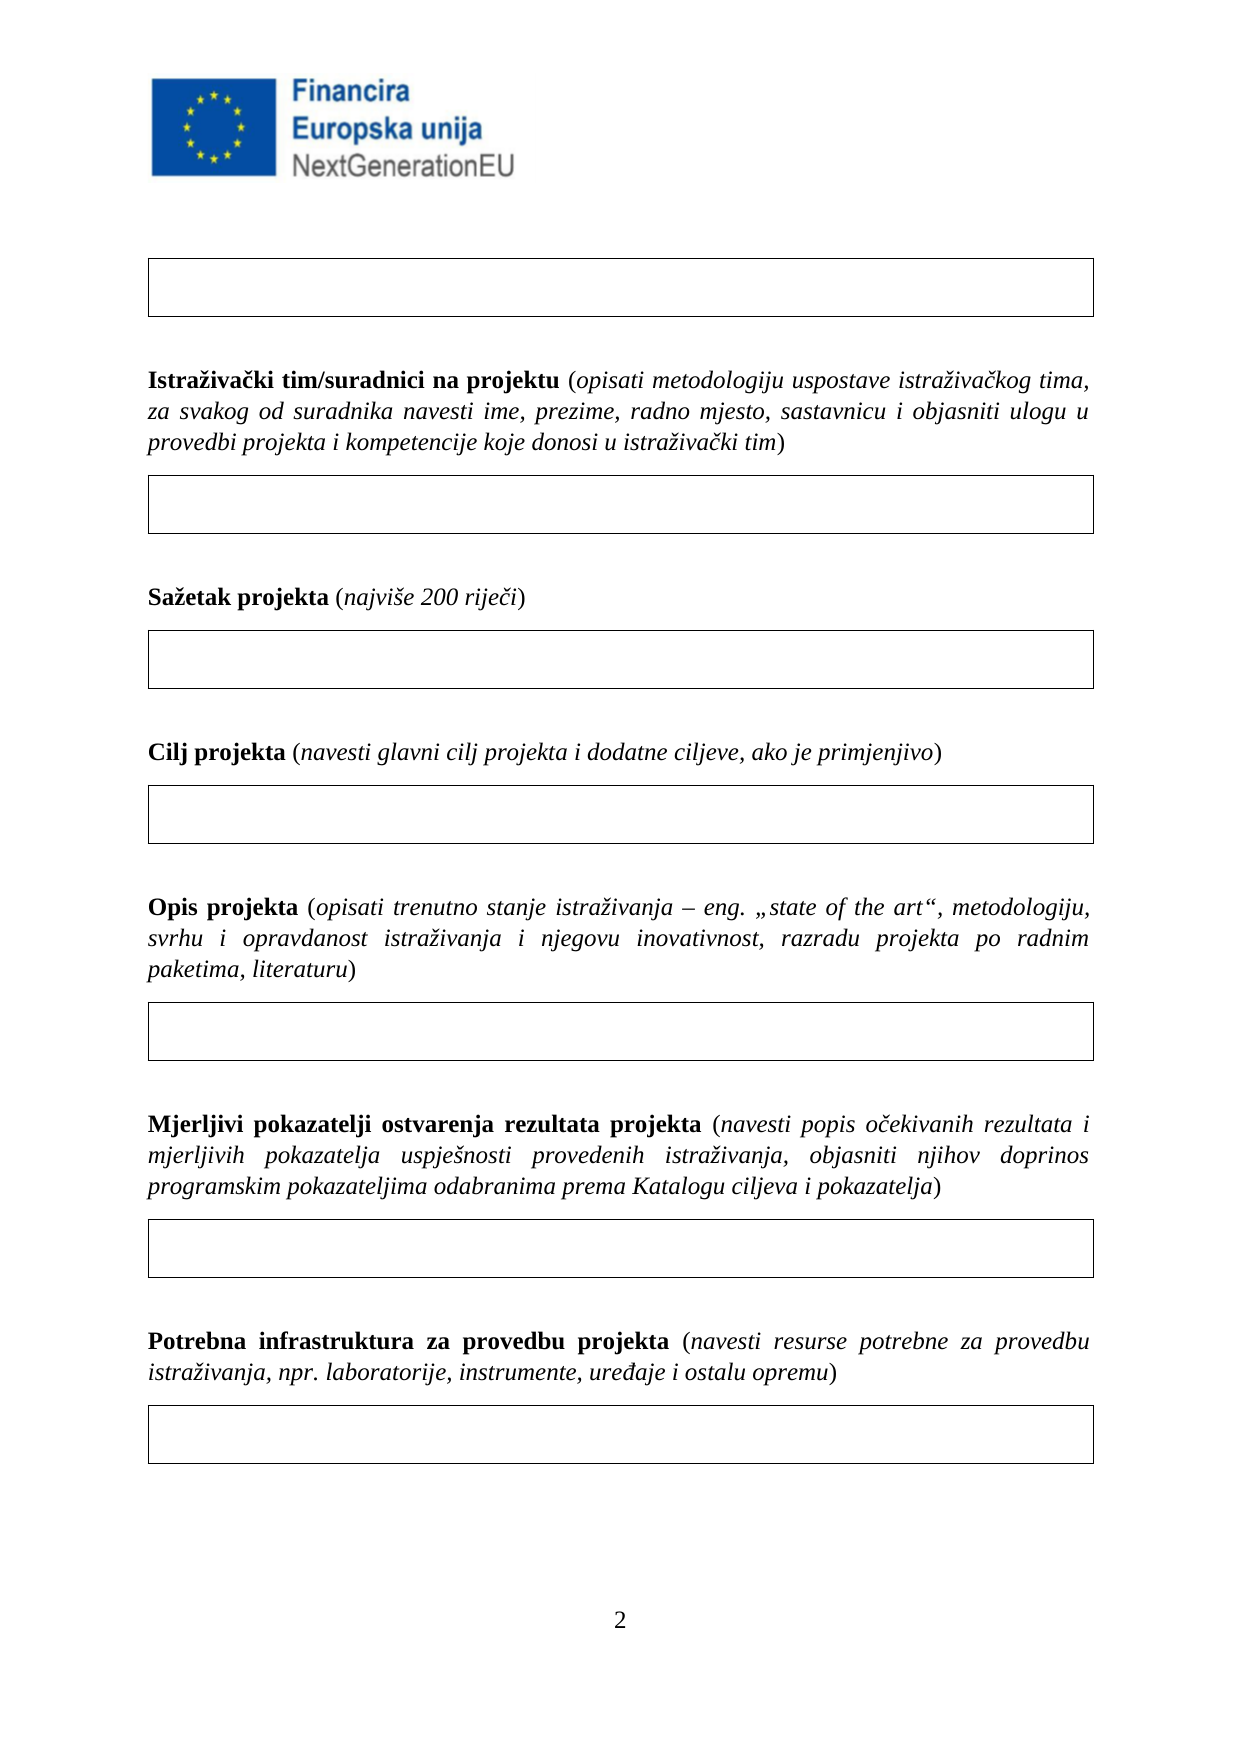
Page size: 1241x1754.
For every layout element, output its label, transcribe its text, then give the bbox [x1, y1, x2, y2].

table_header [149, 1003, 1093, 1060]
table_header [149, 259, 1093, 316]
text Sažetak projekta (najviše 200 riječi) [148, 582, 1093, 611]
text Opis projekta (opisati trenutno stanje istraživanja – eng. „state of the art“, metodologiju, svrhu i opravdanost istraživanja i njegovu inovativnost, razradu projekta po radnim paketima, literaturu) [148, 892, 1093, 983]
text Potrebna infrastruktura za provedbu projekta (navesti resurse potrebne za provedbu istraživanja, npr. laboratorije, instrumente, uređaje i ostalu opremu) [148, 1326, 1093, 1386]
text Cilj projekta (navesti glavni cilj projekta i dodatne ciljeve, ako je primjenjivo) [148, 737, 1093, 766]
table_header [149, 631, 1093, 688]
table_header [149, 1220, 1093, 1277]
text Istraživački tim/suradnici na projektu (opisati metodologiju uspostave istraživačkog tima, za svakog od suradnika navesti ime, prezime, radno mjesto, sastavnicu i objasniti ulogu u provedbi projekta i kompetencije koje donosi u istraživački tim) [148, 365, 1093, 456]
table_header [149, 476, 1093, 533]
table_header [149, 1406, 1093, 1463]
text Mjerljivi pokazatelji ostvarenja rezultata projekta (navesti popis očekivanih rezultata i mjerljivih pokazatelja uspješnosti provedenih istraživanja, objasniti njihov doprinos programskim pokazateljima odabranima prema Katalogu ciljeva i pokazatelja) [148, 1109, 1093, 1200]
picture [147, 73, 537, 183]
table_header [149, 786, 1093, 843]
